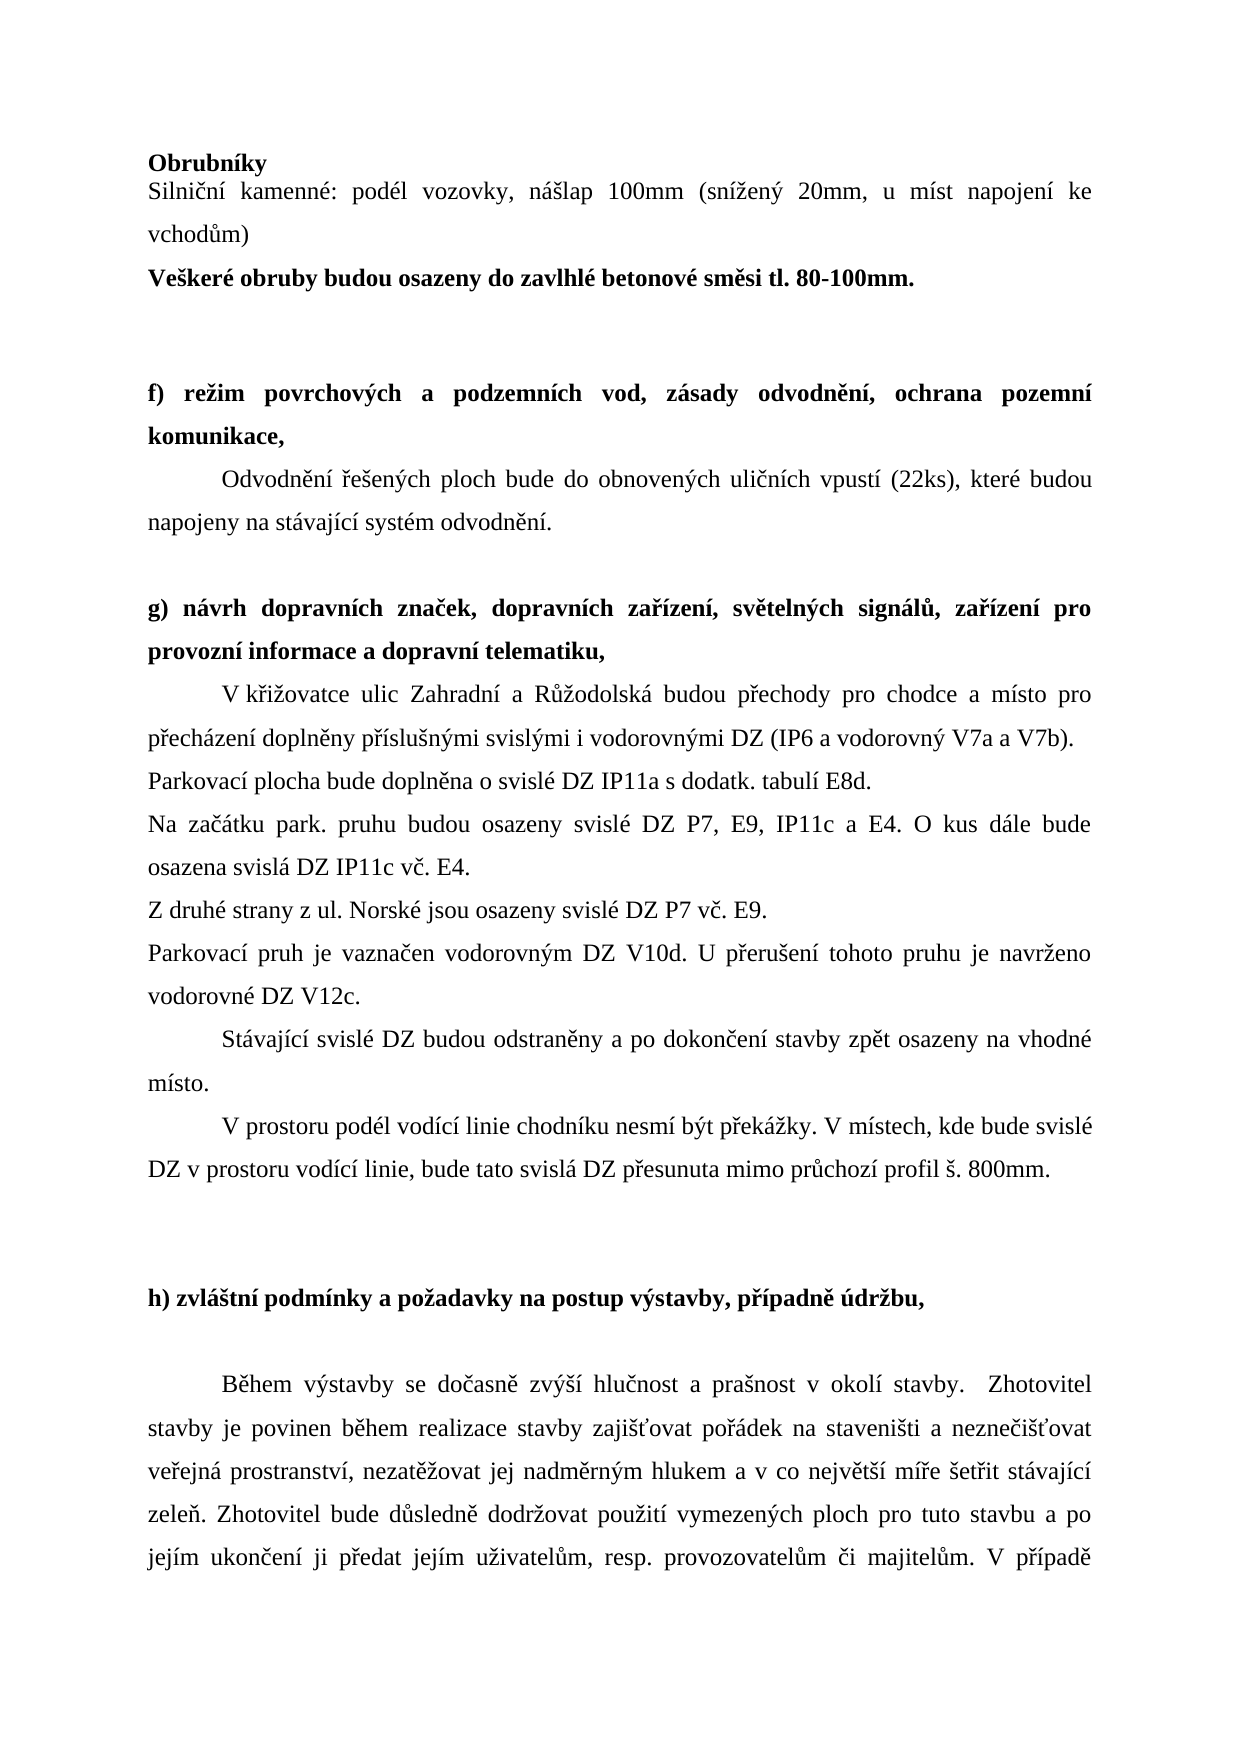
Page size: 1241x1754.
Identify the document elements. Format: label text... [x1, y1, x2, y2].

text V křižovatce ulic Zahradní a Růžodolská budou přechody pro chodce a místo pro přecházení doplněny příslušnými svislými i vodorovnými DZ (IP6 a vodorovný V7a a V7b). [148, 679, 1093, 751]
text Silniční kamenné: podél vozovky, nášlap 100mm (snížený 20mm, u míst napojení ke vchodům) [148, 176, 1093, 248]
text Stávající svislé DZ budou odstraněny a po dokončení stavby zpět osazeny na vhodné místo. [148, 1024, 1093, 1096]
text Odvodnění řešených ploch bude do obnovených uličních vpustí (22ks), které budou napojeny na stávající systém odvodnění. [148, 464, 1093, 536]
text Parkovací pruh je vaznačen vodorovným DZ V10d. U přerušení tohoto pruhu je navrženo vodorovné DZ V12c. [148, 938, 1093, 1010]
text Parkovací plocha bude doplněna o svislé DZ IP11a s dodatk. tabulí E8d. [148, 766, 1093, 794]
text Na začátku park. pruhu budou osazeny svislé DZ P7, E9, IP11c a E4. O kus dále bude osazena svislá DZ IP11c vč. E4. [148, 809, 1093, 881]
text f) režim povrchových a podzemních vod, zásady odvodnění, ochrana pozemní komunikace, [148, 378, 1093, 449]
text Obrubníky [148, 148, 1093, 176]
text Veškeré obruby budou osazeny do zavlhlé betonové směsi tl. 80-100mm. [148, 263, 1093, 291]
text V prostoru podél vodící linie chodníku nesmí být překážky. V místech, kde bude svislé DZ v prostoru vodící linie, bude tato svislá DZ přesunuta mimo průchozí profil š. 800mm. [148, 1111, 1093, 1183]
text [148, 1369, 1093, 1571]
text g) návrh dopravních značek, dopravních zařízení, světelných signálů, zařízení pro provozní informace a dopravní telematiku, [148, 593, 1093, 665]
text Z druhé strany z ul. Norské jsou osazeny svislé DZ P7 vč. E9. [148, 895, 1093, 924]
text h) zvláštní podmínky a požadavky na postup výstavby, případně údržbu, [148, 1283, 1093, 1312]
